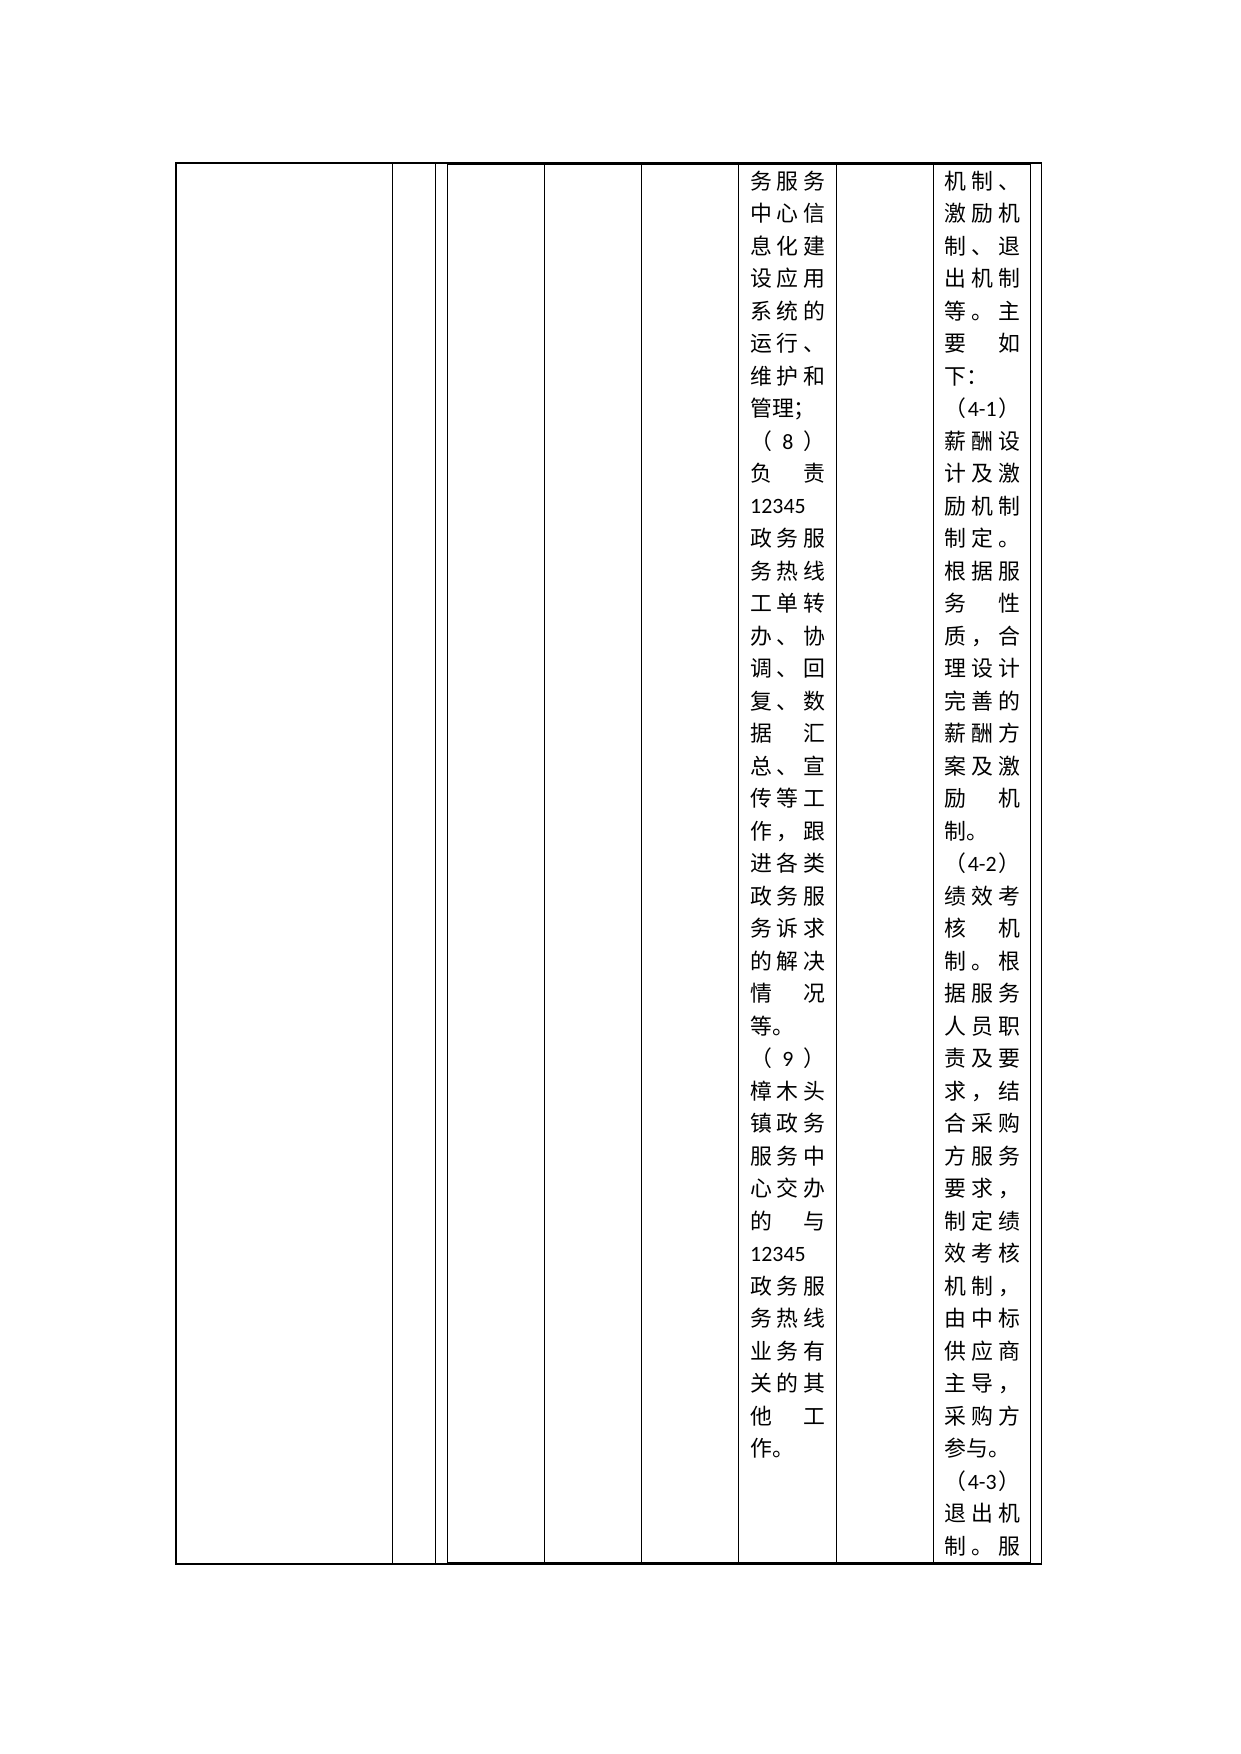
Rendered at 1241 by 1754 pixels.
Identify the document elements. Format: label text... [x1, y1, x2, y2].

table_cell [934, 165, 1030, 1562]
table_cell 1 [393, 164, 435, 1563]
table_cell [837, 165, 933, 1562]
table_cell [739, 165, 836, 1562]
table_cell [545, 165, 641, 1562]
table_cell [448, 165, 544, 1562]
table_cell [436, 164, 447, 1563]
table_cell [177, 164, 392, 1563]
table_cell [642, 165, 738, 1562]
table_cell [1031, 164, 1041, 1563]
